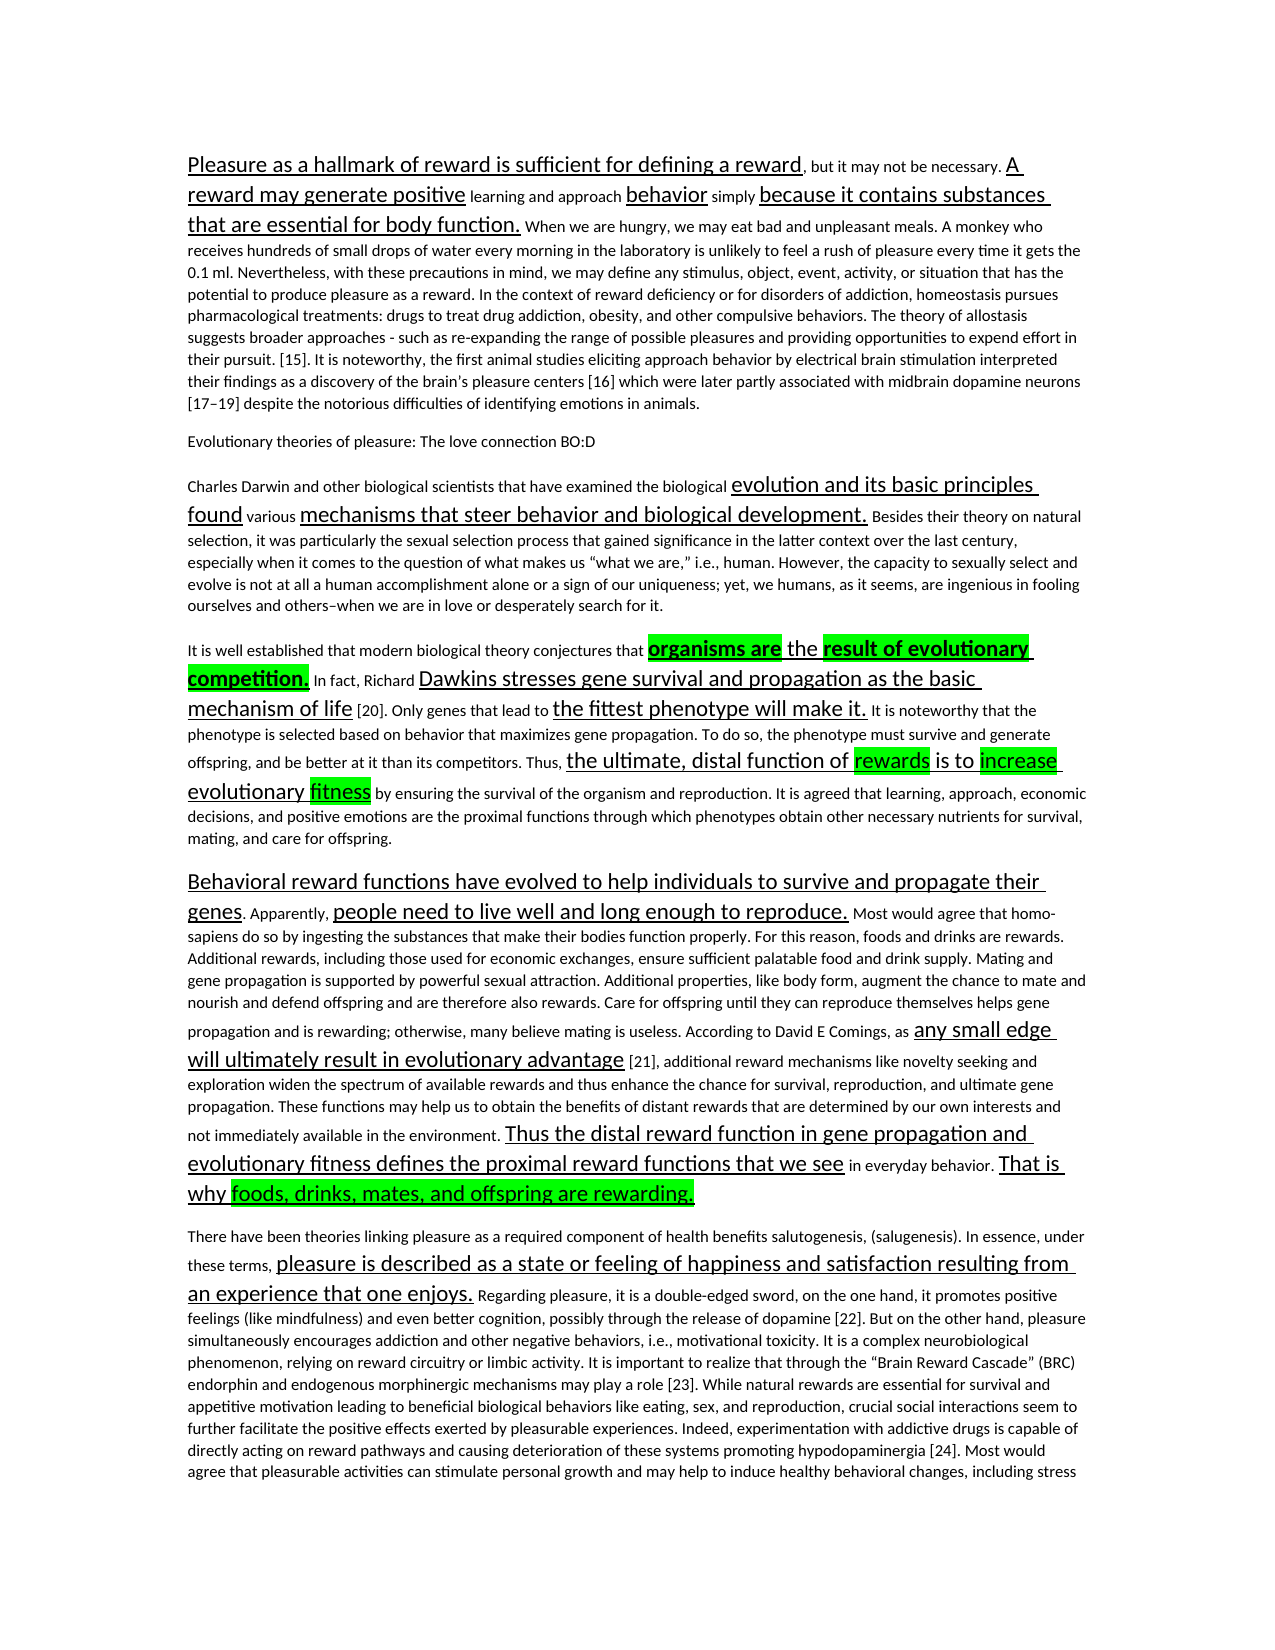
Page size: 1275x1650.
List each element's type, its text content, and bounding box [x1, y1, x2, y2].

text Evolutionary theories of pleasure: The love connection BO:D [187, 432, 1087, 452]
text It is well established that modern biological theory conjectures that organisms are the result of evolutionary competition. In fact, Richard Dawkins stresses gene survival and propagation as the basic mechanism of life [20]. Only genes that lead to the fittest phenotype will make it. It is noteworthy that the phenotype is selected based on behavior that maximizes gene propagation. To do so, the phenotype must survive and generate offspring, and be better at it than its competitors. Thus, the ultimate, distal function of rewards is to increase evolutionary fitness by ensuring the survival of the organism and reproduction. It is agreed that learning, approach, economic decisions, and positive emotions are the proximal functions through which phenotypes obtain other necessary nutrients for survival, mating, and care for offspring. [187, 634, 1087, 849]
text Behavioral reward functions have evolved to help individuals to survive and propagate their genes. Apparently, people need to live well and long enough to reproduce. Most would agree that homo-sapiens do so by ingesting the substances that make their bodies function properly. For this reason, foods and drinks are rewards. Additional rewards, including those used for economic exchanges, ensure sufficient palatable food and drink supply. Mating and gene propagation is supported by powerful sexual attraction. Additional properties, like body form, augment the chance to mate and nourish and defend offspring and are therefore also rewards. Care for offspring until they can reproduce themselves helps gene propagation and is rewarding; otherwise, many believe mating is useless. According to David E Comings, as any small edge will ultimately result in evolutionary advantage [21], additional reward mechanisms like novelty seeking and exploration widen the spectrum of available rewards and thus enhance the chance for survival, reproduction, and ultimate gene propagation. These functions may help us to obtain the benefits of distant rewards that are determined by our own interests and not immediately available in the environment. Thus the distal reward function in gene propagation and evolutionary fitness defines the proximal reward functions that we see in everyday behavior. That is why foods, drinks, mates, and offspring are rewarding. [187, 867, 1087, 1207]
text Pleasure as a hallmark of reward is sufficient for defining a reward, but it may not be necessary. A reward may generate positive learning and approach behavior simply because it contains substances that are essential for body function. When we are hungry, we may eat bad and unpleasant meals. A monkey who receives hundreds of small drops of water every morning in the laboratory is unlikely to feel a rush of pleasure every time it gets the 0.1 ml. Nevertheless, with these precautions in mind, we may define any stimulus, object, event, activity, or situation that has the potential to produce pleasure as a reward. In the context of reward deficiency or for disorders of addiction, homeostasis pursues pharmacological treatments: drugs to treat drug addiction, obesity, and other compulsive behaviors. The theory of allostasis suggests broader approaches - such as re-expanding the range of possible pleasures and providing opportunities to expend effort in their pursuit. [15]. It is noteworthy, the first animal studies eliciting approach behavior by electrical brain stimulation interpreted their findings as a discovery of the brain’s pleasure centers [16] which were later partly associated with midbrain dopamine neurons [17–19] despite the notorious difficulties of identifying emotions in animals. [187, 150, 1087, 413]
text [187, 1226, 1087, 1482]
text Charles Darwin and other biological scientists that have examined the biological evolution and its basic principles found various mechanisms that steer behavior and biological development. Besides their theory on natural selection, it was particularly the sexual selection process that gained significance in the latter context over the last century, especially when it comes to the question of what makes us “what we are,” i.e., human. However, the capacity to sexually select and evolve is not at all a human accomplishment alone or a sign of our uniqueness; yet, we humans, as it seems, are ingenious in fooling ourselves and others–when we are in love or desperately search for it. [187, 470, 1087, 616]
